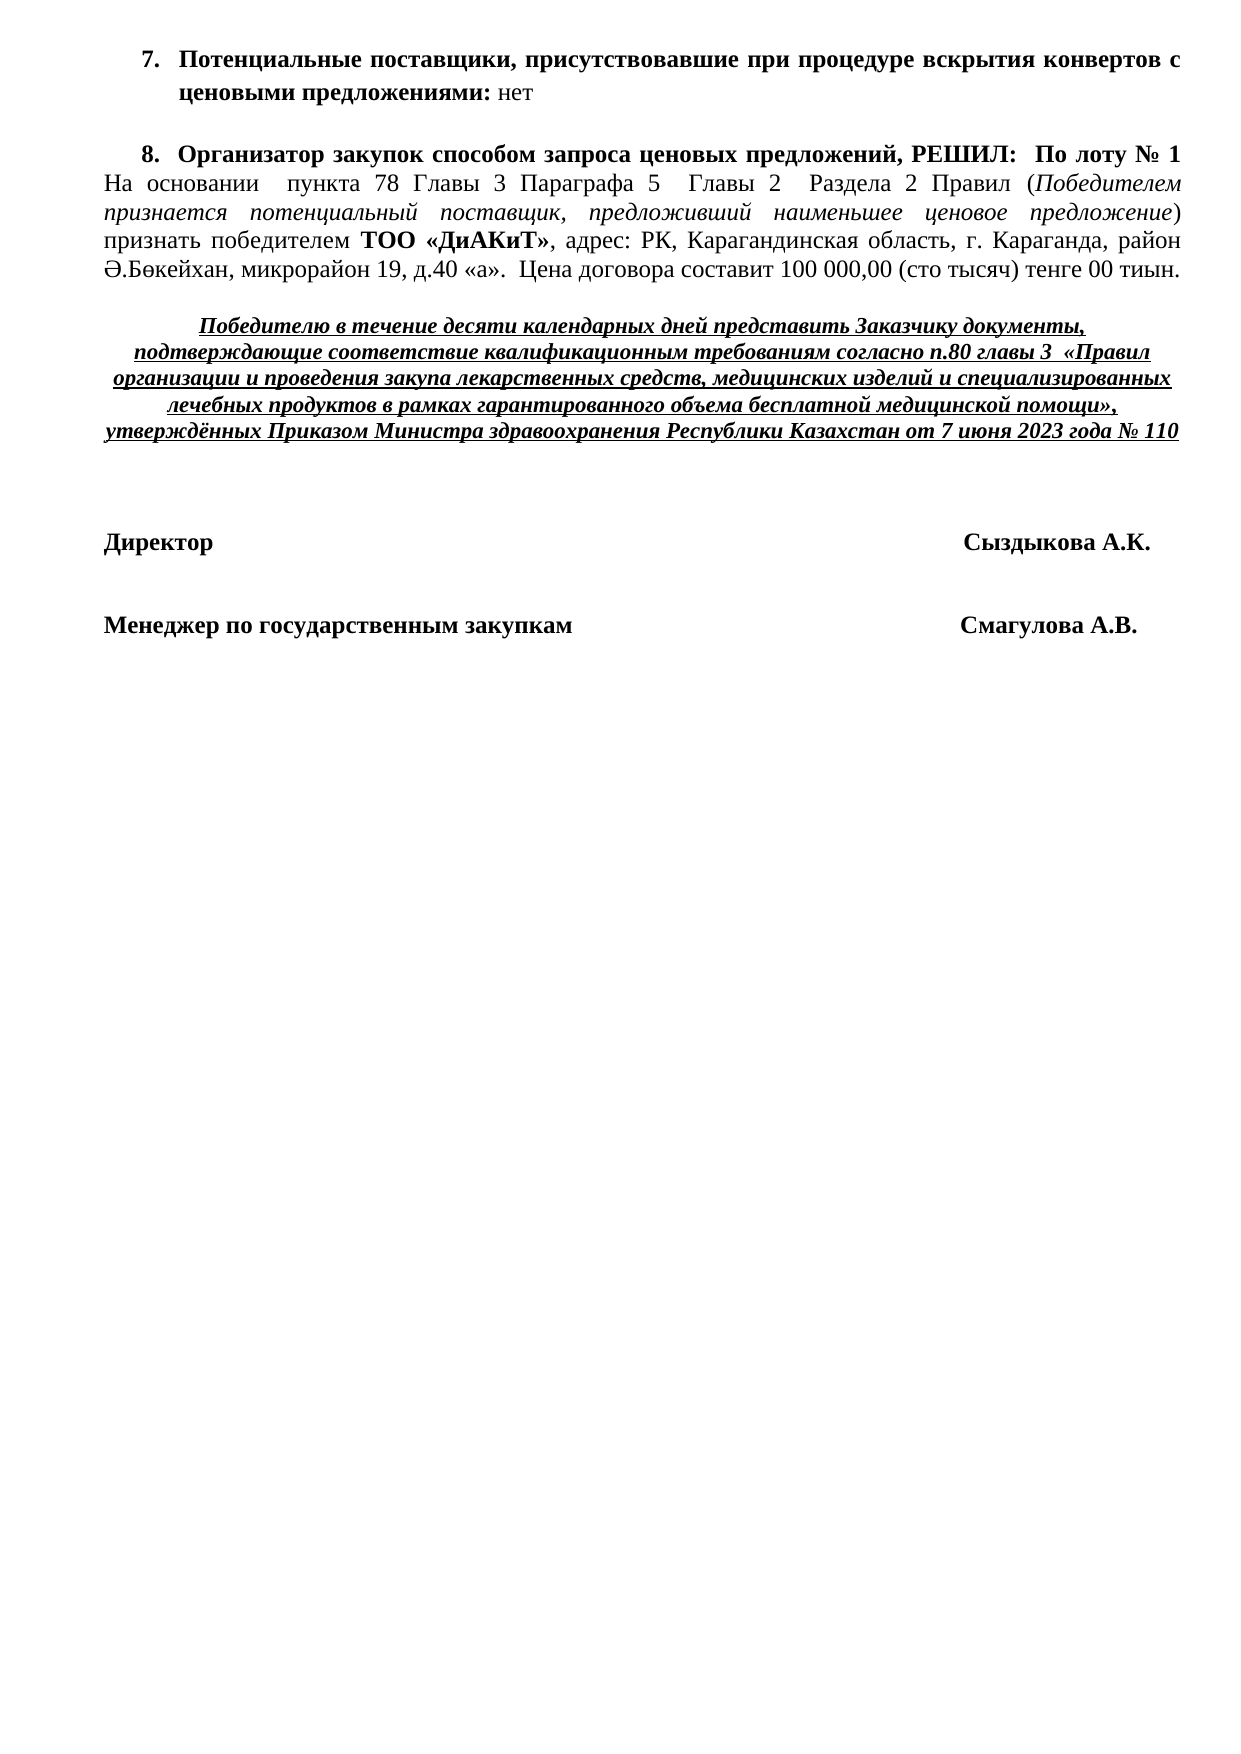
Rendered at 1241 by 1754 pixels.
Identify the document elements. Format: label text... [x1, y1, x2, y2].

list Организатор закупок способом запроса ценовых предложений, РЕШИЛ: По лоту № 1 На основании пункта 78 Главы 3 Параграфа 5 Главы 2 Раздела 2 Правил (Победителем признается потенциальный поставщик, предложивший наименьшее ценовое предложение) признать победителем ТОО «ДиАКиТ», адрес: РК, Карагандинская область, г. Караганда, район Ә.Бөкейхан, микрорайон 19, д.40 «а». Цена договора составит 100 000,00 (сто тысяч) тенге 00 тиын. [103, 139, 1181, 283]
text Менеджер по государственным закупкам Смагулова А.В. [103, 610, 1181, 639]
list Потенциальные поставщики, присутствовавшие при процедуре вскрытия конвертов с ценовыми предложениями: нет [141, 44, 1181, 106]
text Директор Сыздыкова А.К. [103, 527, 1181, 556]
text Победителю в течение десяти календарных дней представить Заказчику документы, подтверждающие соответствие квалификационным требованиям согласно п.80 главы 3 «Правил организации и проведения закупа лекарственных средств, медицинских изделий и специализированных лечебных продуктов в рамках гарантированного объема бесплатной медицинской помощи», утверждённых Приказом Министра здравоохранения Республики Казахстан от 7 июня 2023 года № 110 [103, 312, 1181, 443]
